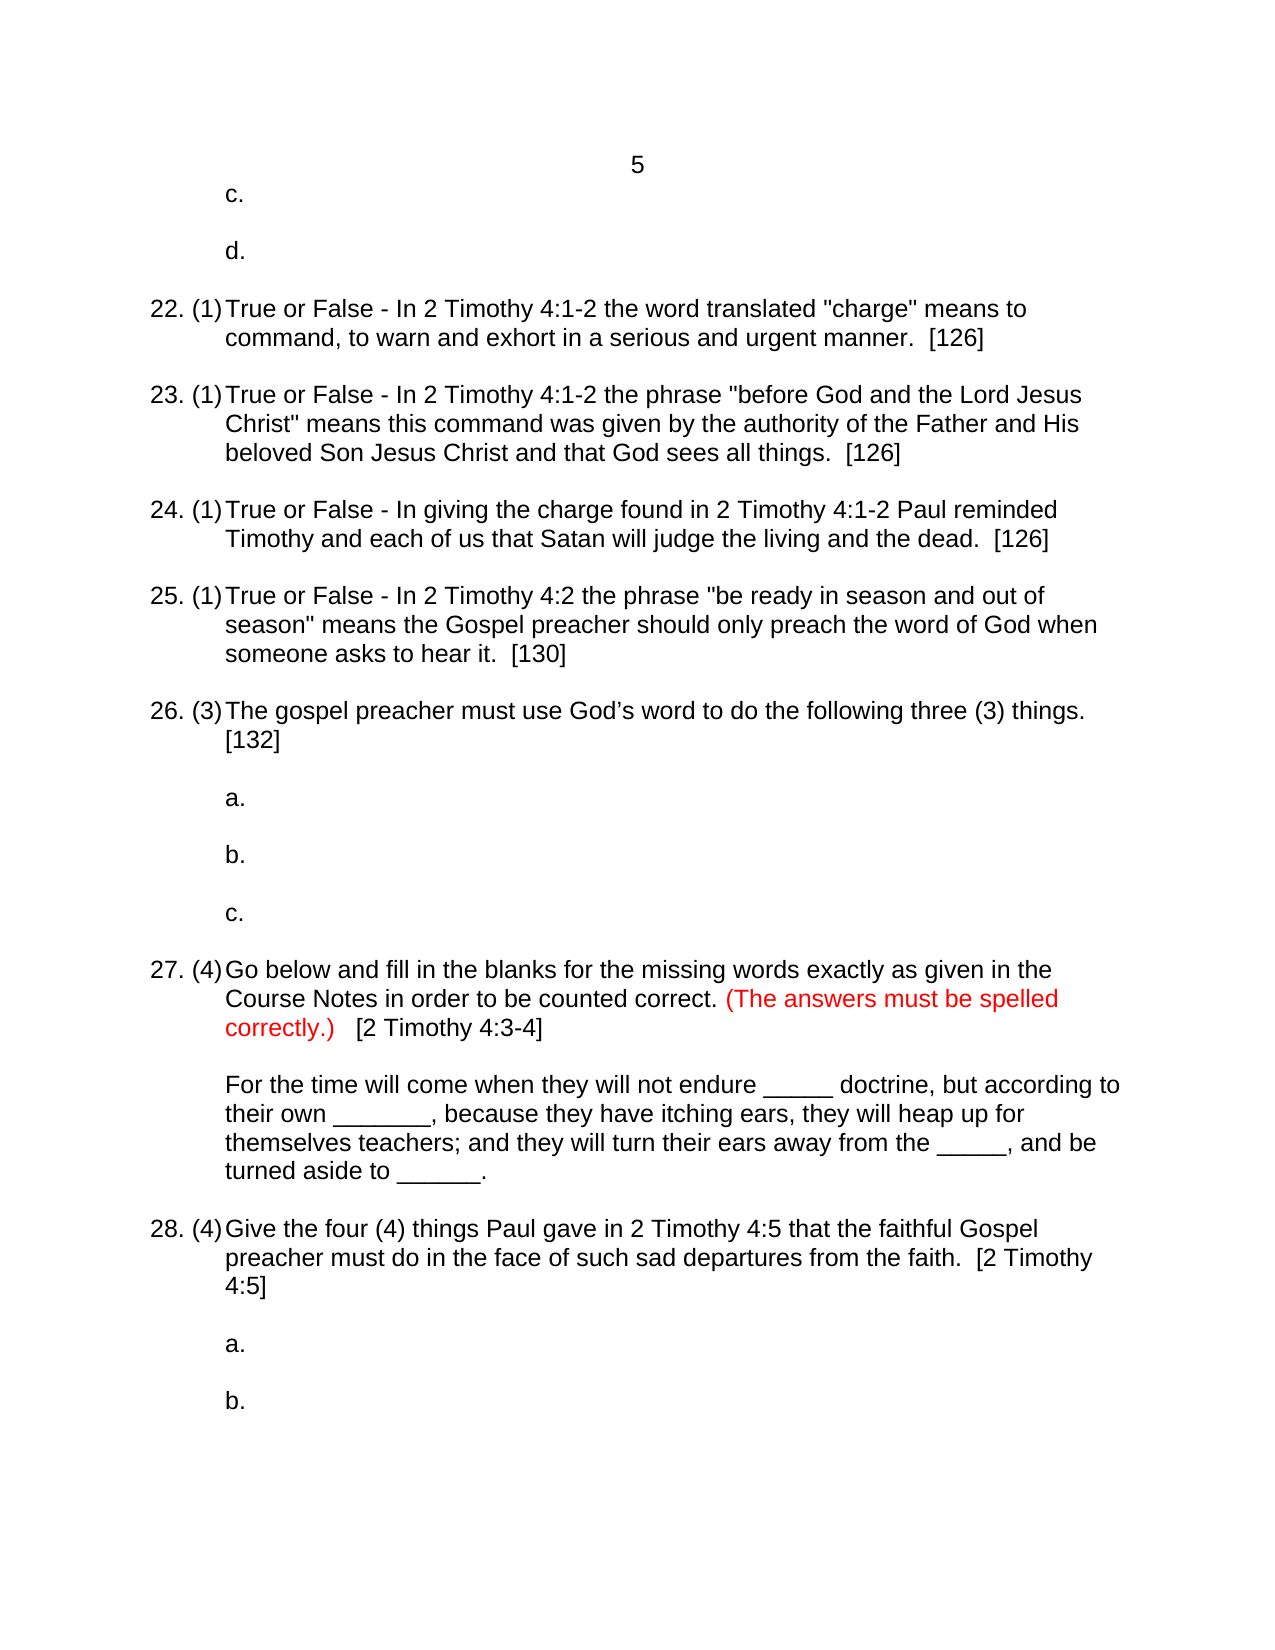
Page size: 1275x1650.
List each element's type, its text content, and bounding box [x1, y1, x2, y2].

text a. [225, 1329, 1125, 1357]
text 25. (1) True or False - In 2 Timothy 4:2 the phrase "be ready in season and out of season" means the Gospel preacher should only preach the word of God when someone asks to hear it. [130] [150, 581, 1125, 667]
text b. [225, 840, 1125, 869]
text 24. (1) True or False - In giving the charge found in 2 Timothy 4:1-2 Paul reminded Timothy and each of us that Satan will judge the living and the dead. [126] [150, 495, 1125, 552]
text c. [225, 150, 1125, 207]
text 28. (4) Give the four (4) things Paul gave in 2 Timothy 4:5 that the faithful Gospel preacher must do in the face of such sad departures from the faith. [2 Timothy 4:5] [150, 1214, 1125, 1300]
text b. [225, 1386, 1125, 1415]
text For the time will come when they will not endure _____ doctrine, but according to their own _______, because they have itching ears, they will heap up for themselves teachers; and they will turn their ears away from the _____, and be turned aside to ______. [225, 1070, 1125, 1185]
text d. [225, 236, 1125, 265]
text 23. (1) True or False - In 2 Timothy 4:1-2 the phrase "before God and the Lord Jesus Christ" means this command was given by the authority of the Father and His beloved Son Jesus Christ and that God sees all things. [126] [150, 380, 1125, 466]
text a. [225, 782, 1125, 811]
text 26. (3) The gospel preacher must use God’s word to do the following three (3) things. [132] [150, 696, 1125, 754]
text 22. (1) True or False - In 2 Timothy 4:1-2 the word translated "charge" means to command, to warn and exhort in a serious and urgent manner. [126] [150, 294, 1125, 351]
text c. [225, 897, 1125, 926]
text 27. (4) Go below and fill in the blanks for the missing words exactly as given in the Course Notes in order to be counted correct. (The answers must be spelled correctly.) [2 Timothy 4:3-4] [150, 955, 1125, 1041]
